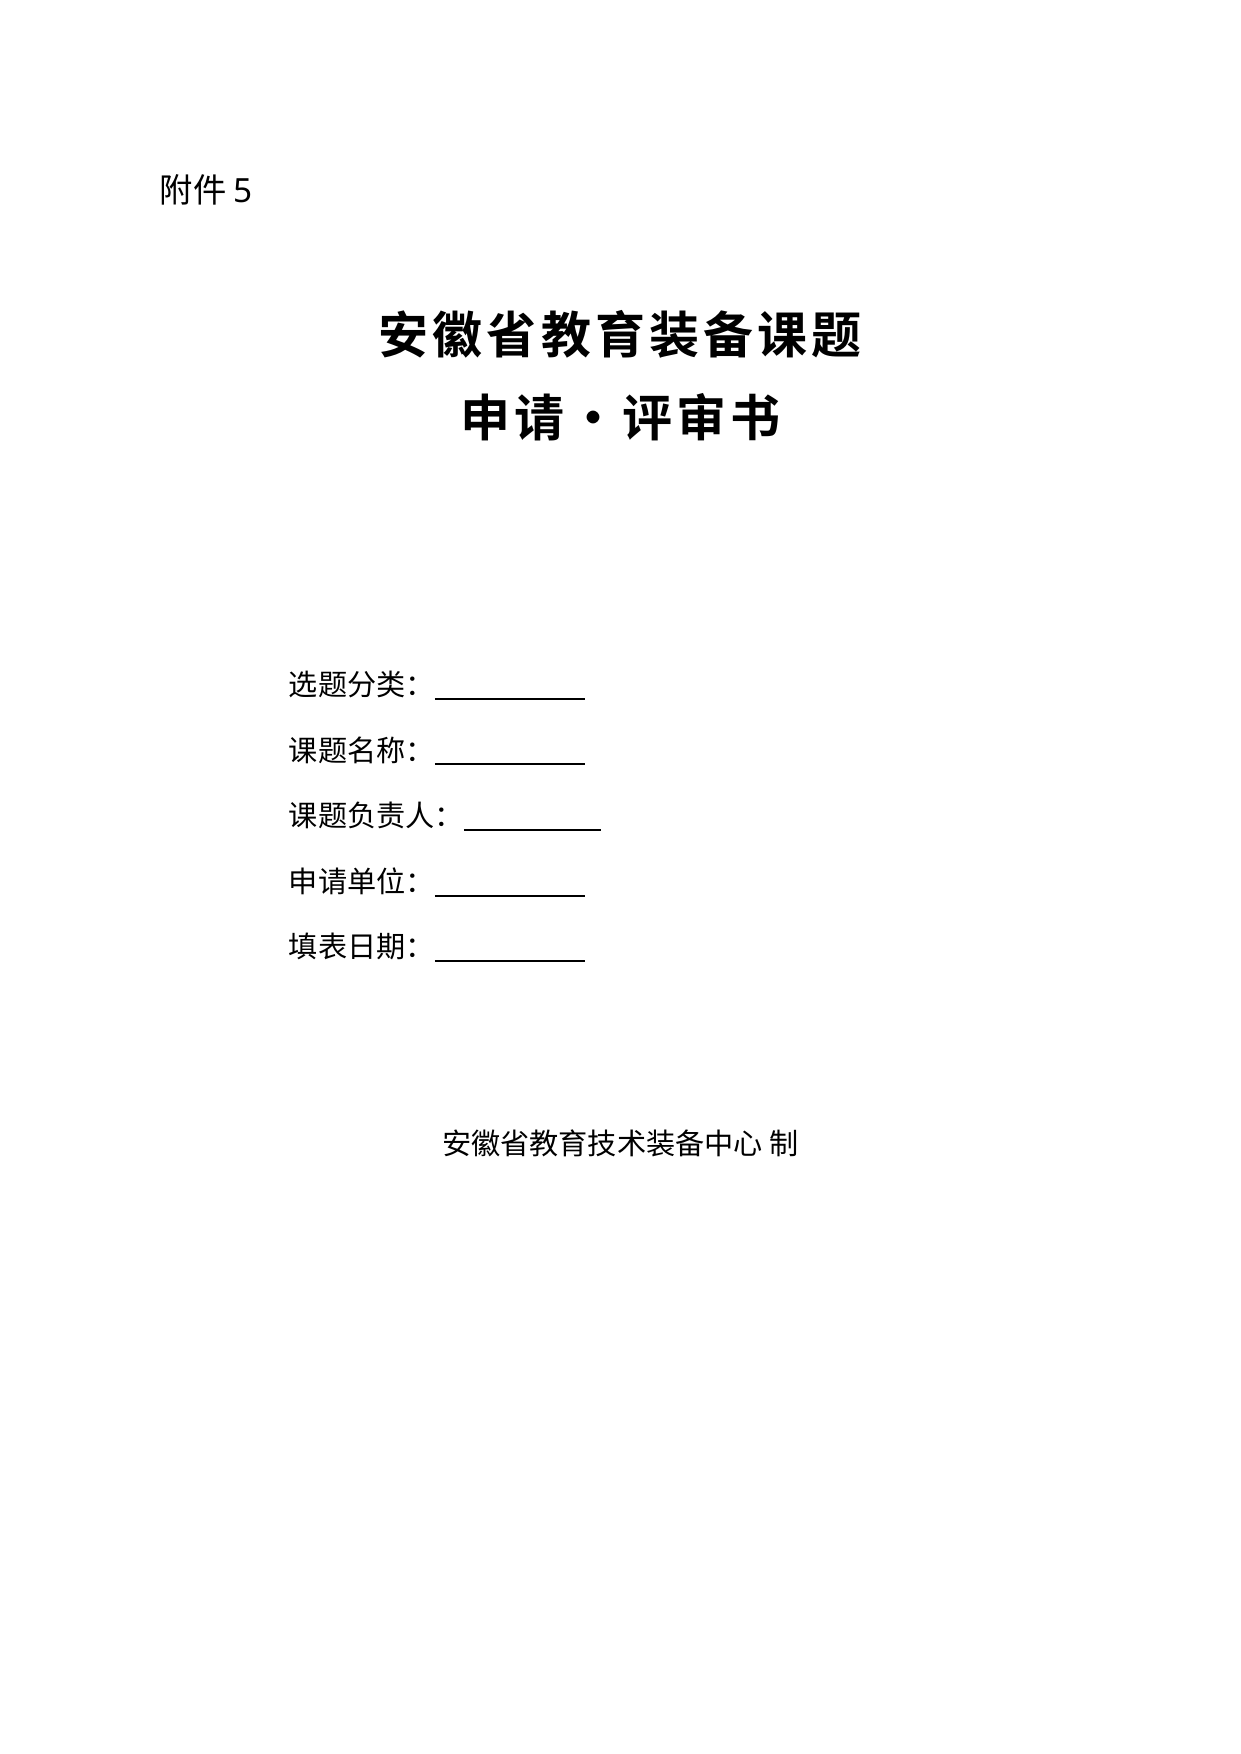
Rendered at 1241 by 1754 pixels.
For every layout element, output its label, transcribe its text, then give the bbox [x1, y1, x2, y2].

text 安徽省教育装备课题 [159, 286, 1081, 370]
text 安徽省教育技术装备中心 制 [159, 1109, 1081, 1175]
text 填表日期： [159, 912, 1081, 978]
text 申请单位： [159, 847, 1081, 912]
text 附件5 [159, 155, 1081, 221]
text 课题名称： [159, 716, 1081, 781]
text 申请•评审书 [159, 370, 1081, 453]
text 课题负责人： [159, 781, 1081, 847]
text 选题分类： [159, 650, 1081, 716]
